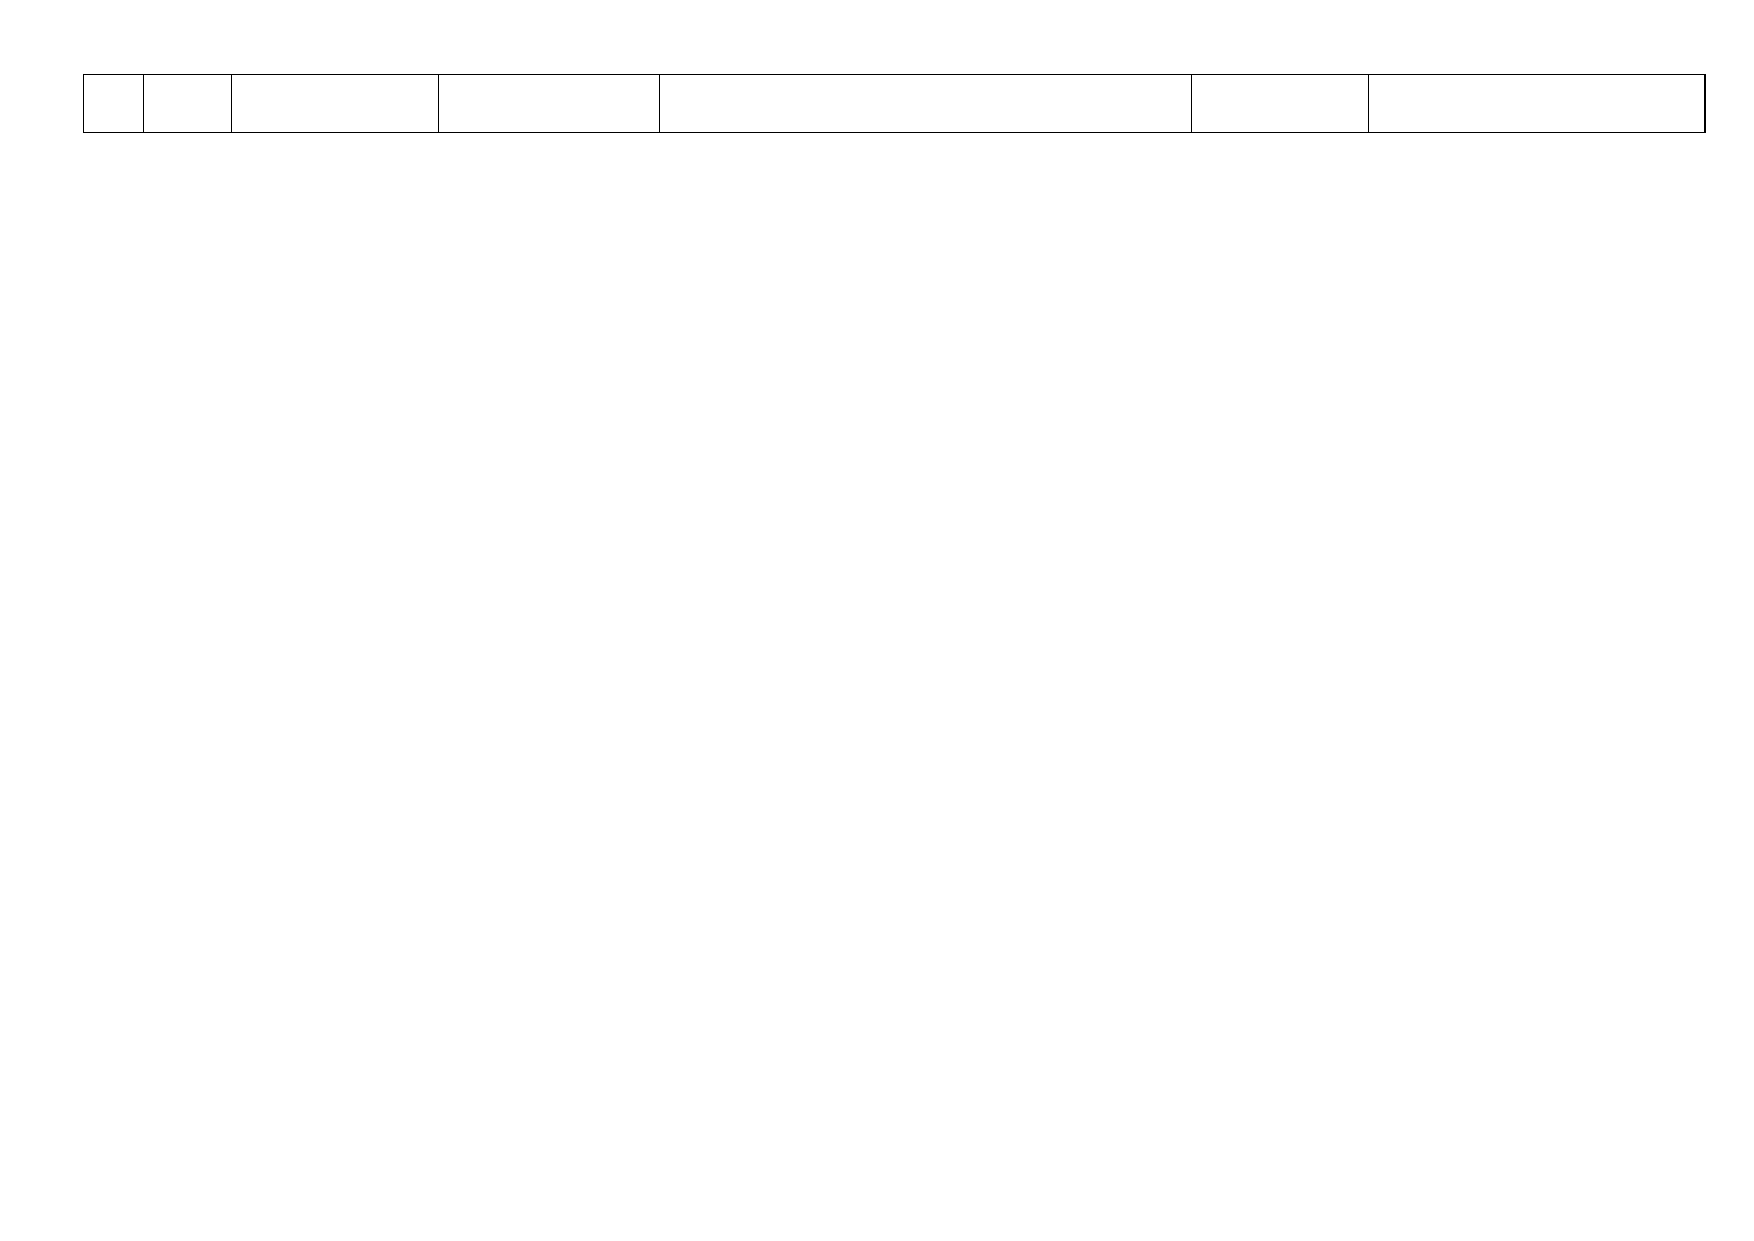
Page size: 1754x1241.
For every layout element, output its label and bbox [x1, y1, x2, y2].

table_cell [1369, 75, 1704, 132]
table_cell [232, 75, 438, 132]
table_cell [84, 75, 143, 132]
table_cell [1192, 75, 1368, 132]
table_cell [144, 75, 231, 132]
table_cell [439, 75, 659, 132]
table_cell [660, 75, 1191, 132]
